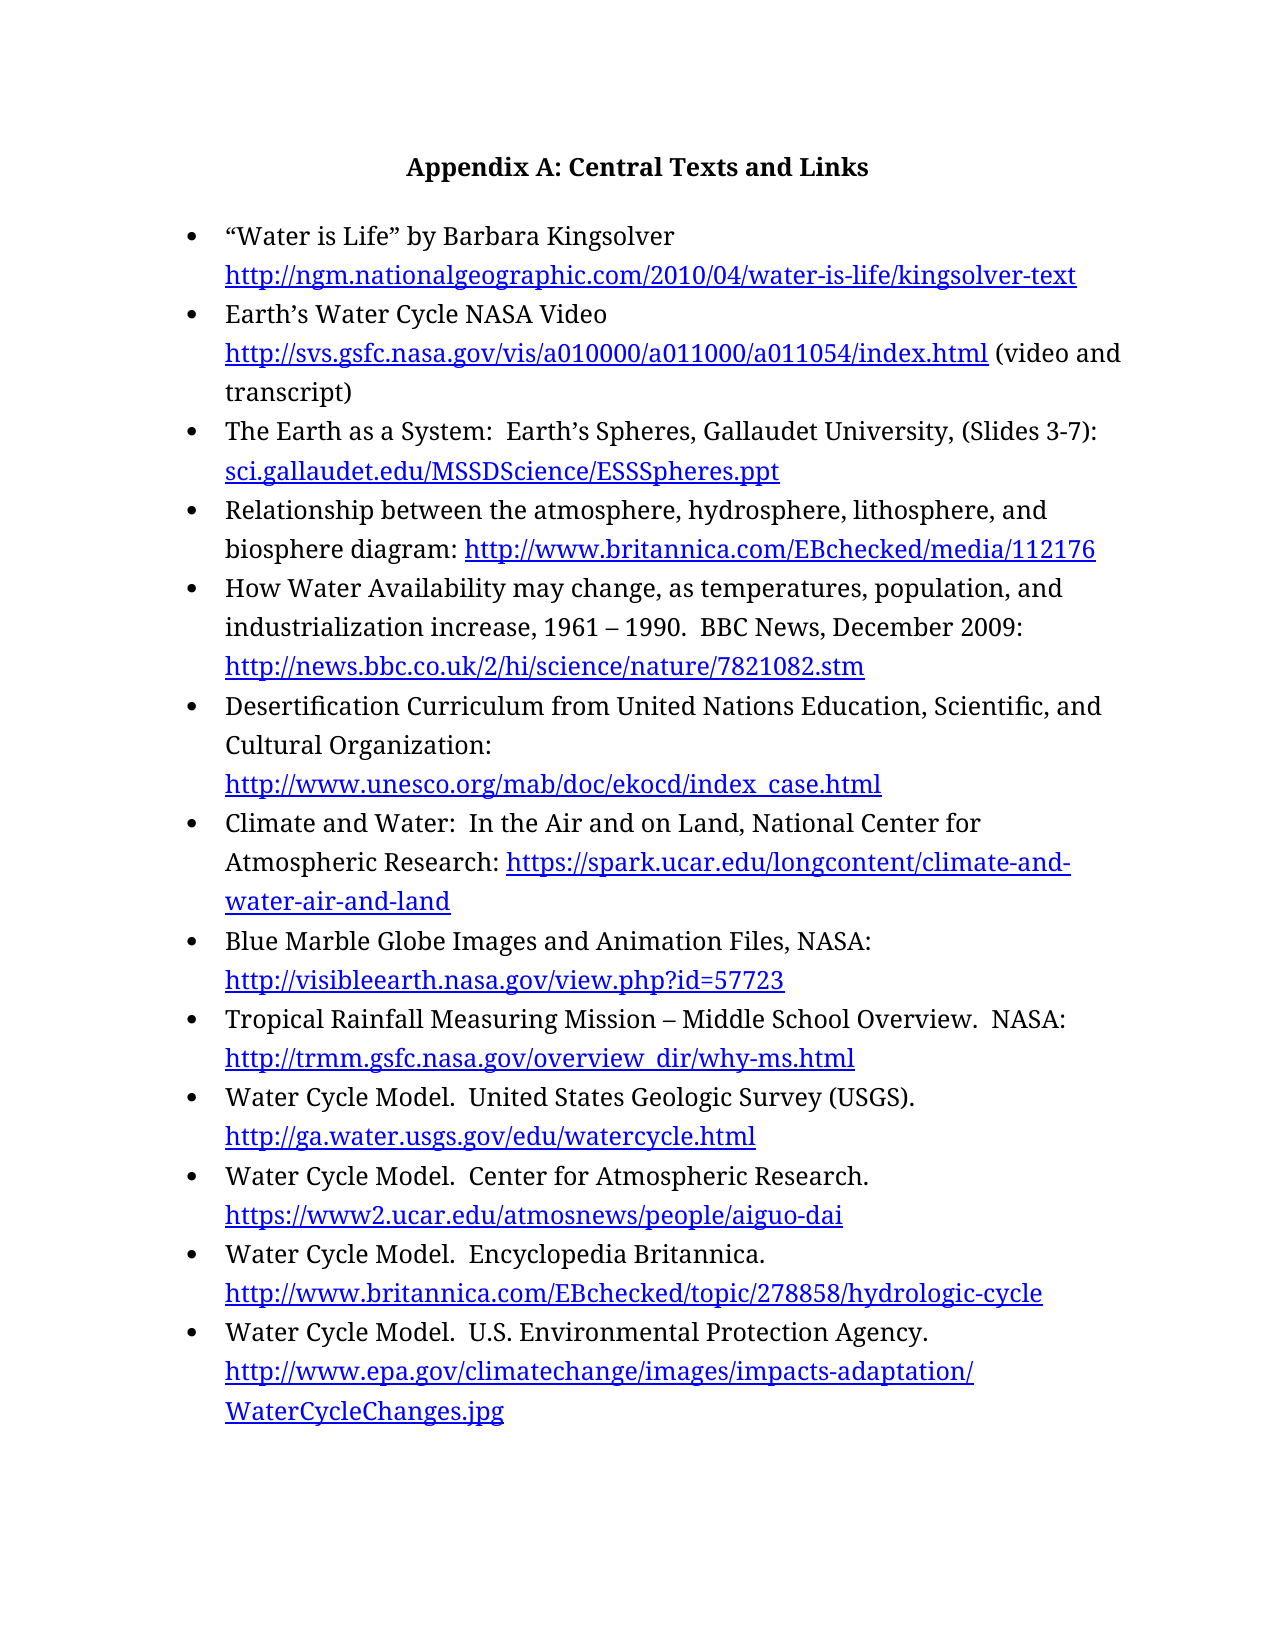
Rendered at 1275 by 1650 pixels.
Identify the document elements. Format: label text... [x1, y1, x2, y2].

list Water Cycle Model. Encyclopedia Britannica. http://www.britannica.com/EBchecked/topic/278858/hydrologic-cycle [187, 1236, 1125, 1310]
list The Earth as a System: Earth’s Spheres, Gallaudet University, (Slides 3-7): sci.gallaudet.edu/MSSDScience/ESSSpheres.ppt [187, 414, 1125, 487]
list Climate and Water: In the Air and on Land, National Center for Atmospheric Research: https://spark.ucar.edu/longcontent/climate-and-water-air-and-land [187, 806, 1125, 918]
list “Water is Life” by Barbara Kingsolver http://ngm.nationalgeographic.com/2010/04/water-is-life/kingsolver-text [187, 218, 1125, 291]
list Earth’s Water Cycle NASA Video http://svs.gsfc.nasa.gov/vis/a010000/a011000/a011054/index.html (video and transcript) [187, 296, 1125, 409]
text http://www.epa.gov/climatechange/images/impacts-adaptation/WaterCycleChanges.jpg [225, 1354, 1125, 1427]
list Water Cycle Model. U.S. Environmental Protection Agency. [187, 1315, 1125, 1349]
list Desertification Curriculum from United Nations Education, Scientific, and Cultural Organization: http://www.unesco.org/mab/doc/ekocd/index_case.html [187, 688, 1125, 801]
list Water Cycle Model. United States Geologic Survey (USGS). http://ga.water.usgs.gov/edu/watercycle.html [187, 1080, 1125, 1153]
list Tropical Rainfall Measuring Mission – Middle School Overview. NASA: http://trmm.gsfc.nasa.gov/overview_dir/why-ms.html [187, 1001, 1125, 1075]
list How Water Availability may change, as temperatures, population, and industrialization increase, 1961 – 1990. BBC News, December 2009: http://news.bbc.co.uk/2/hi/science/nature/7821082.stm [187, 571, 1125, 683]
list Water Cycle Model. Center for Atmospheric Research. https://www2.ucar.edu/atmosnews/people/aiguo-dai [187, 1158, 1125, 1231]
list Relationship between the atmosphere, hydrosphere, lithosphere, and biosphere diagram: http://www.britannica.com/EBchecked/media/112176 [187, 492, 1125, 566]
list Blue Marble Globe Images and Animation Files, NASA: http://visibleearth.nasa.gov/view.php?id=57723 [187, 923, 1125, 996]
text Appendix A: Central Texts and Links [150, 150, 1125, 184]
